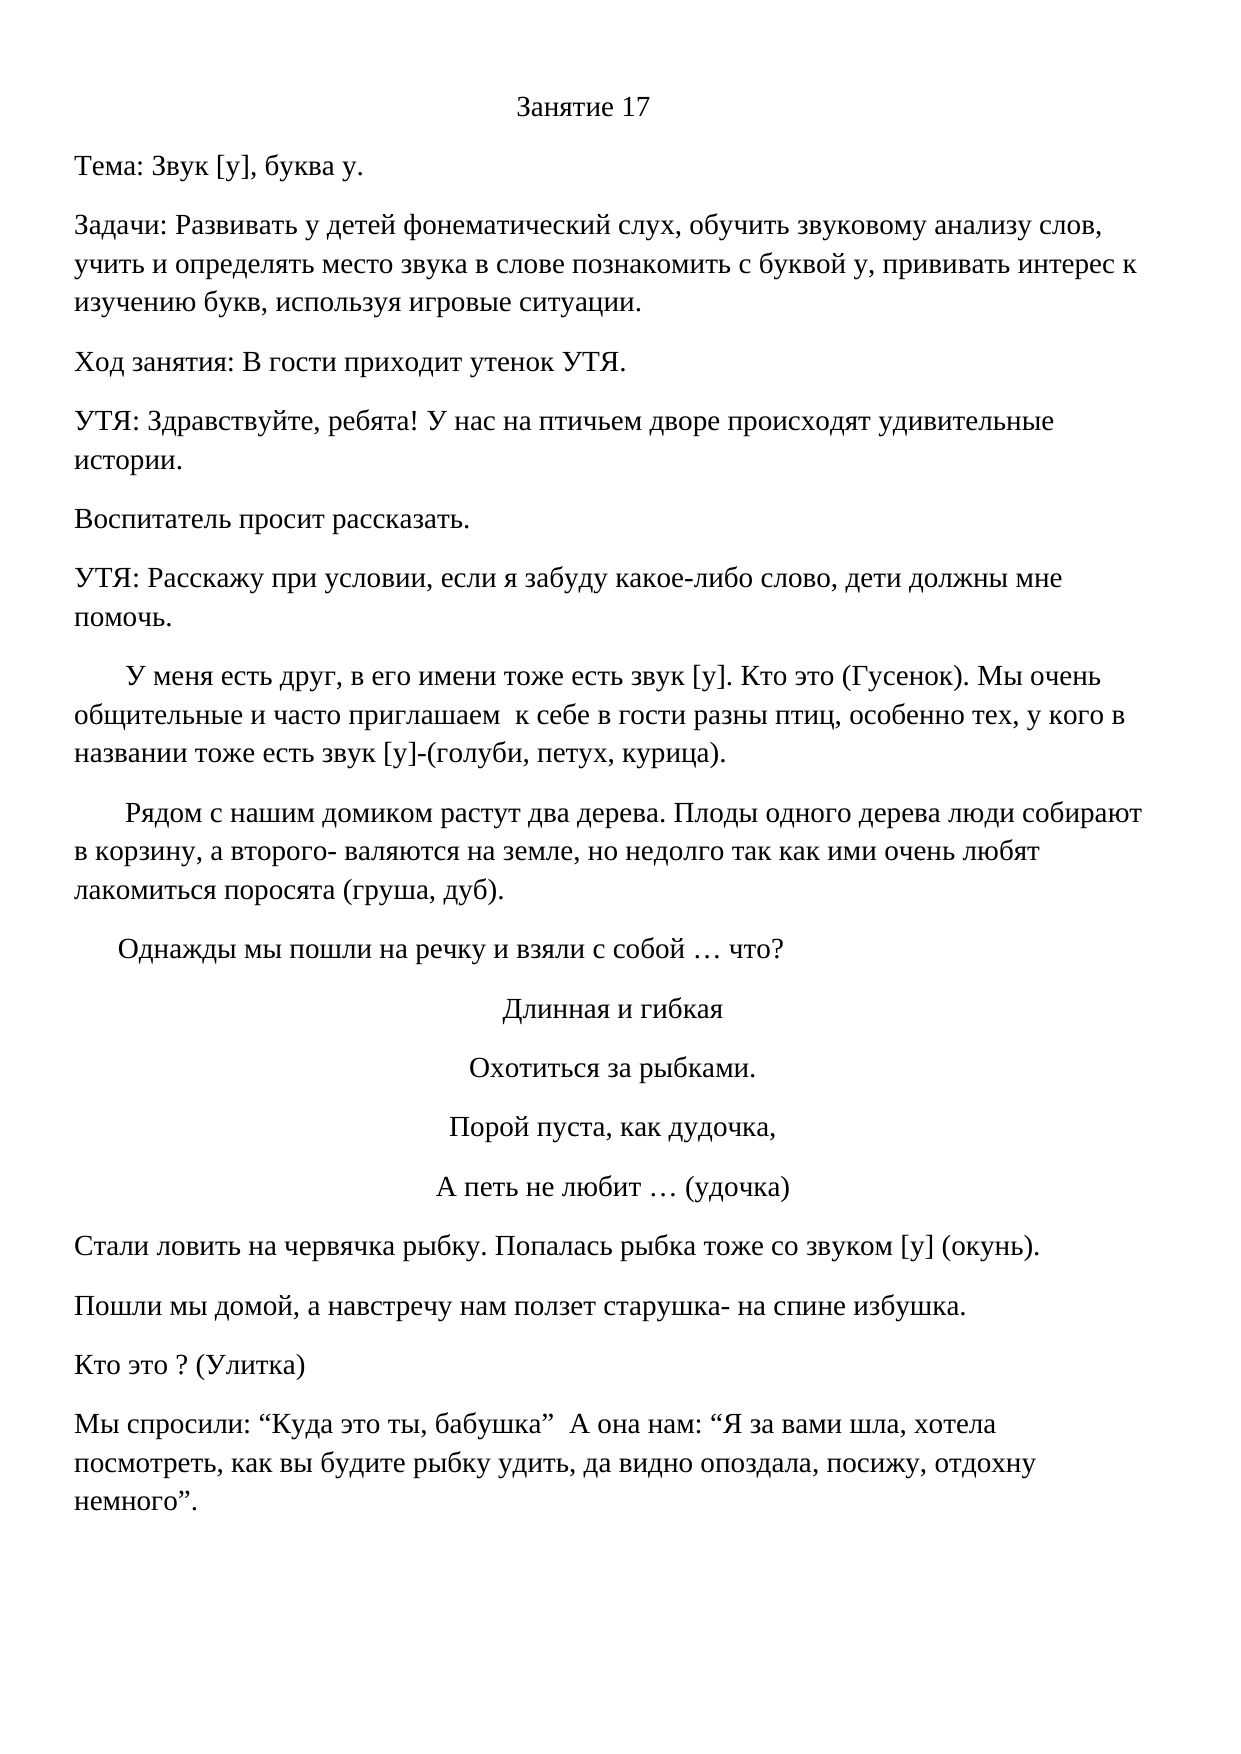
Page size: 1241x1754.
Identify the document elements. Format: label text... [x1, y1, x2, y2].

text Рядом с нашим домиком растут два дерева. Плоды одного дерева люди собирают в корзину, а второго- валяются на земле, но недолго так как ими очень любят лакомиться поросята (груша, дуб). [74, 795, 1152, 906]
text Занятие 17 [15, 89, 1152, 122]
text Охотиться за рыбками. [74, 1050, 1152, 1084]
text Кто это ? (Улитка) [74, 1347, 1152, 1381]
text УТЯ: Здравствуйте, ребята! У нас на птичьем дворе происходят удивительные истории. [74, 403, 1152, 475]
text Длинная и гибкая [74, 991, 1152, 1024]
text Пошли мы домой, а навстречу нам ползет старушка- на спине избушка. [74, 1288, 1152, 1321]
text У меня есть друг, в его имени тоже есть звук [у]. Кто это (Гусенок). Мы очень общительные и часто приглашаем к себе в гости разны птиц, особенно тех, у кого в названии тоже есть звук [у]-(голуби, петух, курица). [74, 658, 1152, 769]
text Задачи: Развивать у детей фонематический слух, обучить звуковому анализу слов, учить и определять место звука в слове познакомить с буквой у, прививать интерес к изучению букв, используя игровые ситуации. [74, 207, 1152, 318]
text Мы спросили: “Куда это ты, бабушка” А она нам: “Я за вами шла, хотела посмотреть, как вы будите рыбку удить, да видно опоздала, посижу, отдохну немного”. [74, 1406, 1152, 1517]
text Ход занятия: В гости приходит утенок УТЯ. [74, 344, 1152, 377]
text Однажды мы пошли на речку и взяли с собой … что? [74, 931, 1152, 965]
text А петь не любит … (удочка) [74, 1169, 1152, 1202]
text Порой пуста, как дудочка, [74, 1109, 1152, 1143]
text Воспитатель просит рассказать. [74, 501, 1152, 535]
text Стали ловить на червячка рыбку. Попалась рыбка тоже со звуком [у] (окунь). [74, 1228, 1152, 1262]
text УТЯ: Расскажу при условии, если я забуду какое-либо слово, дети должны мне помочь. [74, 561, 1152, 633]
text Тема: Звук [у], буква у. [74, 148, 1152, 182]
